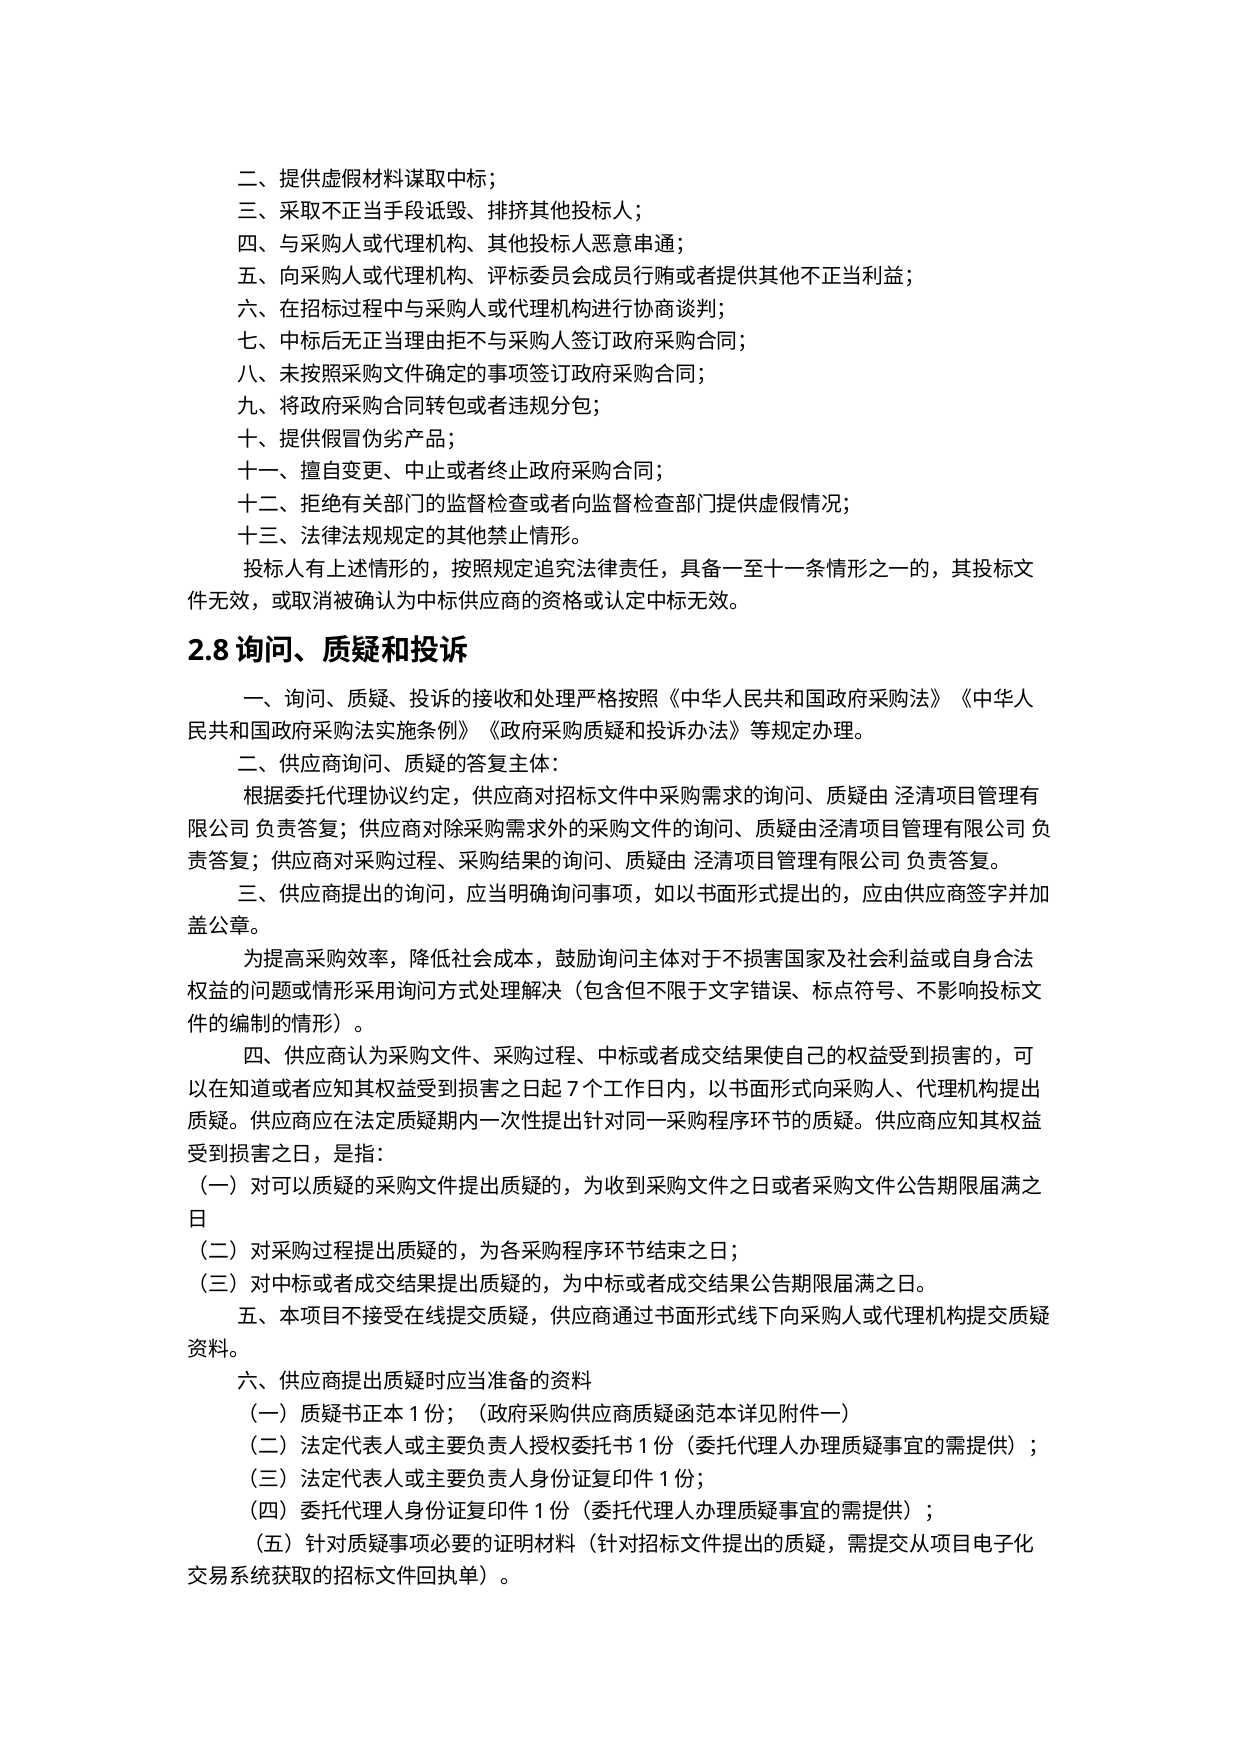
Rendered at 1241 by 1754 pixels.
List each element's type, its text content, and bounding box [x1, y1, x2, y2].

text （三）法定代表人或主要负责人身份证复印件1份； [187, 1462, 1053, 1494]
text 十三、法律法规规定的其他禁止情形。 [187, 519, 1053, 552]
text 十、提供假冒伪劣产品； [187, 422, 1053, 454]
text 三、采取不正当手段诋毁、排挤其他投标人； [187, 194, 1053, 227]
text 九、将政府采购合同转包或者违规分包； [187, 389, 1053, 422]
text （一）对可以质疑的采购文件提出质疑的，为收到采购文件之日或者采购文件公告期限届满之日 [187, 1169, 1053, 1234]
text 五、本项目不接受在线提交质疑，供应商通过书面形式线下向采购人或代理机构提交质疑资料。 [187, 1299, 1053, 1364]
text 八、未按照采购文件确定的事项签订政府采购合同； [187, 357, 1053, 389]
text 三、供应商提出的询问，应当明确询问事项，如以书面形式提出的，应由供应商签字并加盖公章。 [187, 877, 1053, 942]
text 十一、擅自变更、中止或者终止政府采购合同； [187, 454, 1053, 487]
text （二）对采购过程提出质疑的，为各采购程序环节结束之日； [187, 1234, 1053, 1267]
text 十二、拒绝有关部门的监督检查或者向监督检查部门提供虚假情况； [187, 487, 1053, 519]
text 六、供应商提出质疑时应当准备的资料 [187, 1364, 1053, 1397]
text 投标人有上述情形的，按照规定追究法律责任，具备一至十一条情形之一的，其投标文件无效，或取消被确认为中标供应商的资格或认定中标无效。 [187, 552, 1053, 617]
text 四、供应商认为采购文件、采购过程、中标或者成交结果使自己的权益受到损害的，可以在知道或者应知其权益受到损害之日起7个工作日内，以书面形式向采购人、代理机构提出质疑。供应商应在法定质疑期内一次性提出针对同一采购程序环节的质疑。供应商应知其权益受到损害之日，是指： [187, 1039, 1053, 1169]
text 七、中标后无正当理由拒不与采购人签订政府采购合同； [187, 324, 1053, 357]
text 一、询问、质疑、投诉的接收和处理严格按照《中华人民共和国政府采购法》《中华人民共和国政府采购法实施条例》《政府采购质疑和投诉办法》等规定办理。 [187, 682, 1053, 747]
text 为提高采购效率，降低社会成本，鼓励询问主体对于不损害国家及社会利益或自身合法权益的问题或情形采用询问方式处理解决（包含但不限于文字错误、标点符号、不影响投标文件的编制的情形）。 [187, 942, 1053, 1039]
text （一）质疑书正本1份；（政府采购供应商质疑函范本详见附件一） [187, 1397, 1053, 1429]
text （二）法定代表人或主要负责人授权委托书1份（委托代理人办理质疑事宜的需提供）； [187, 1429, 1053, 1462]
text 根据委托代理协议约定，供应商对招标文件中采购需求的询问、质疑由 泾清项目管理有限公司 负责答复；供应商对除采购需求外的采购文件的询问、质疑由泾清项目管理有限公司 负责答复；供应商对采购过程、采购结果的询问、质疑由 泾清项目管理有限公司 负责答复。 [187, 779, 1053, 877]
text 六、在招标过程中与采购人或代理机构进行协商谈判； [187, 292, 1053, 324]
text 五、向采购人或代理机构、评标委员会成员行贿或者提供其他不正当利益； [187, 259, 1053, 292]
text 二、提供虚假材料谋取中标； [187, 162, 1053, 194]
text （五）针对质疑事项必要的证明材料（针对招标文件提出的质疑，需提交从项目电子化交易系统获取的招标文件回执单）。 [187, 1527, 1053, 1592]
text （四）委托代理人身份证复印件1份（委托代理人办理质疑事宜的需提供）； [187, 1494, 1053, 1527]
text （三）对中标或者成交结果提出质疑的，为中标或者成交结果公告期限届满之日。 [187, 1267, 1053, 1299]
text 二、供应商询问、质疑的答复主体： [187, 747, 1053, 779]
text 2.8询问、质疑和投诉 [187, 617, 1053, 682]
text 四、与采购人或代理机构、其他投标人恶意串通； [187, 227, 1053, 259]
